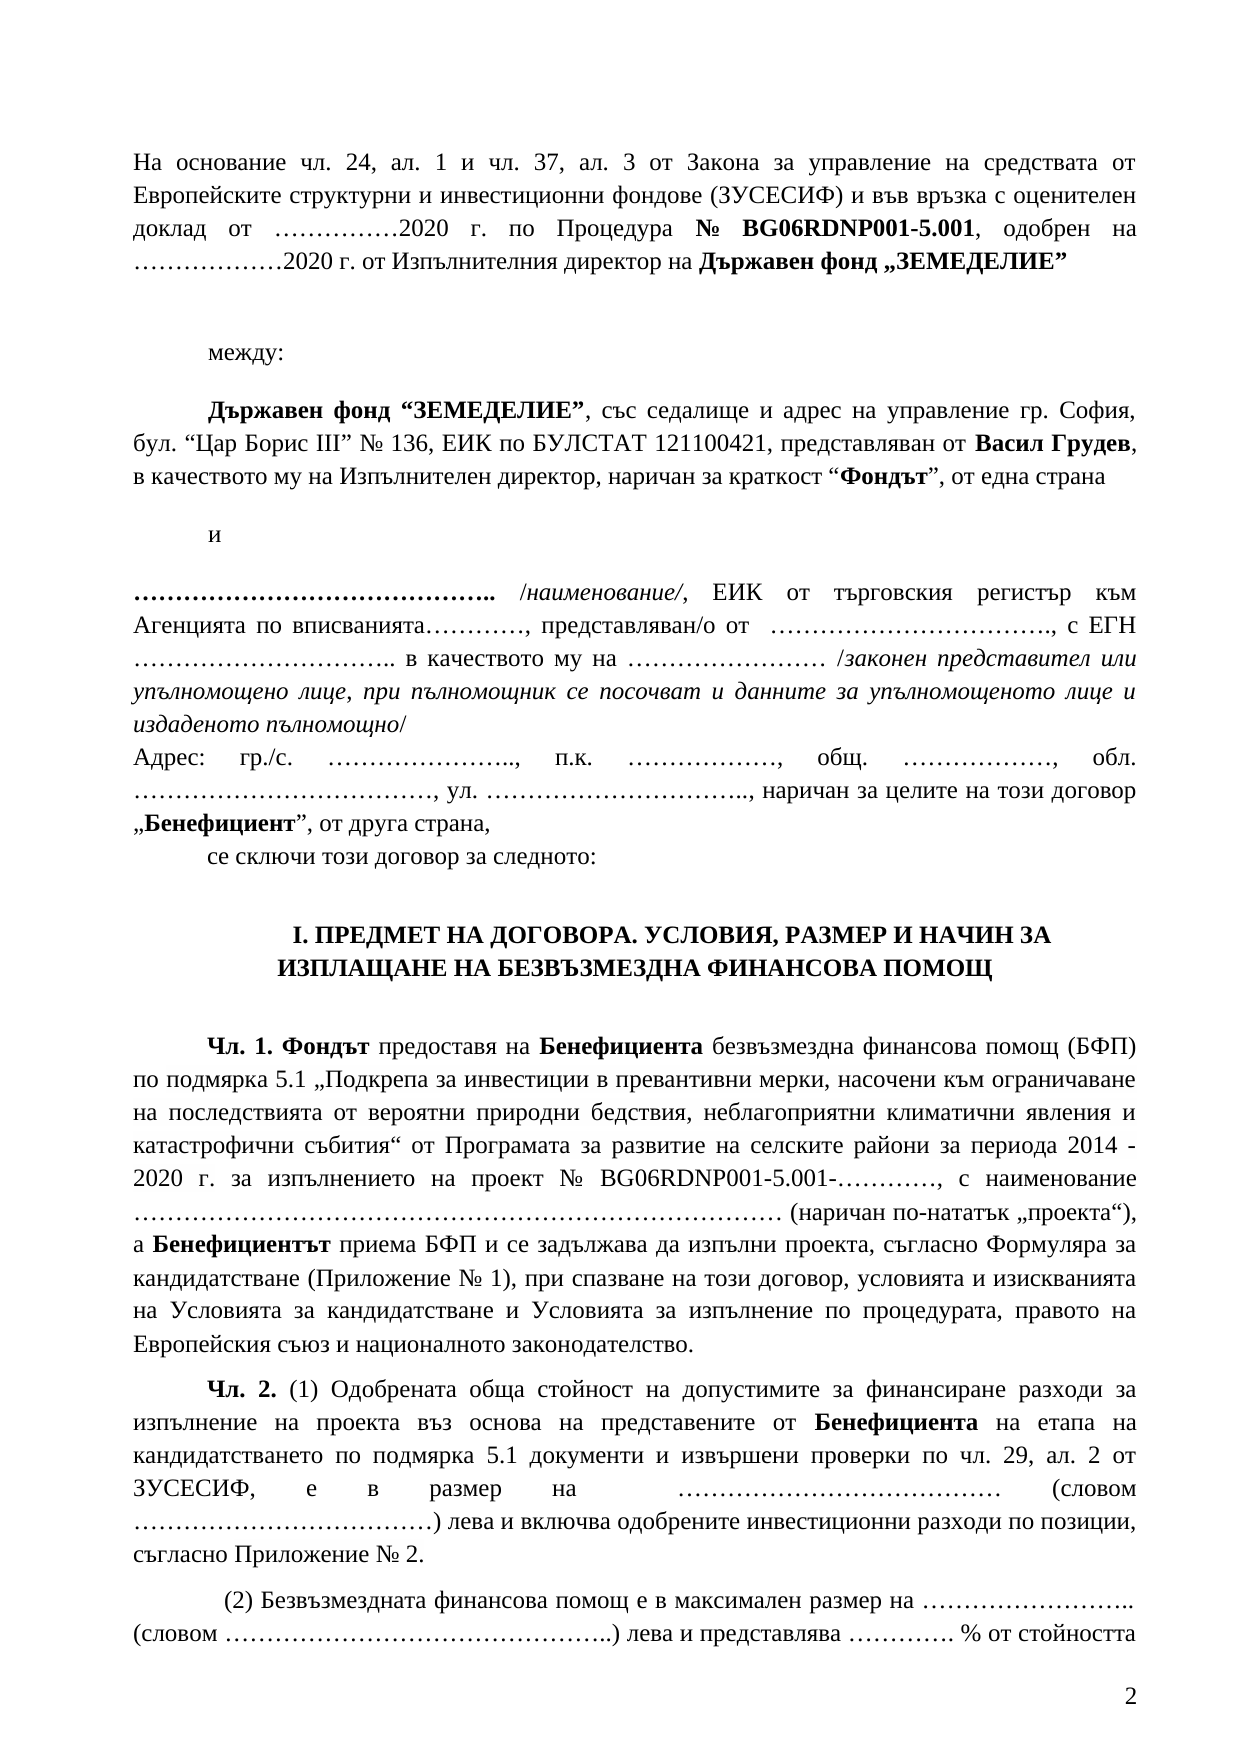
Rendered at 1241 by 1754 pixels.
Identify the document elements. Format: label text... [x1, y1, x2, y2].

text се сключи този договор за следното: [133, 841, 1137, 870]
text На основание чл. 24, ал. 1 и чл. 37, ал. 3 от Закона за управление на средствата от Европейските структурни и инвестиционни фондове (ЗУСЕСИФ) и във връзка с оценителен доклад от ……………2020 г. по Процедура № BG06RDNP001-5.001, одобрен на ………………2020 г. от Изпълнителния директор на Държавен фонд „ЗЕМЕДЕЛИЕ” [133, 147, 1137, 275]
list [133, 1585, 1137, 1647]
text Държавен фонд “ЗЕМЕДЕЛИЕ”, със седалище и адрес на управление гр. София, бул. “Цар Борис III” № 136, ЕИК по БУЛСТАТ 121100421, представляван от Васил Грудев, в качеството му на Изпълнителен директор, наричан за краткост “Фондът”, от една страна [133, 395, 1137, 490]
text между: [133, 337, 1137, 366]
text и [133, 519, 1137, 548]
text …………………………………….. /наименование/, ЕИК от търговския регистър към Агенцията по вписванията…………, представляван/о от ……………………………., с ЕГН ………………………….. в качеството му на …………………… /законен представител или упълномощено лице, при пълномощник се посочват и данните за упълномощеното лице и издаденото пълномощно/ [133, 577, 1137, 738]
text Адрес: гр./с. ………………….., п.к. ………………, общ. ………………, обл. ………………………………, ул. ………………………….., наричан за целите на този договор „Бенефициент”, от друга страна, [133, 742, 1137, 837]
subtitle І. ПРЕДМЕТ НА ДОГОВОРА. УСЛОВИЯ, РАЗМЕР И НАЧИН ЗА ИЗПЛАЩАНЕ НА БЕЗВЪЗМЕЗДНА ФИНАНСОВА ПОМОЩ [133, 920, 1137, 982]
text Чл. 1. Фондът предоставя на Бенефициента безвъзмездна финансова помощ (БФП) по подмярка 5.1 „Подкрепа за инвестиции в превантивни мерки, насочени към ограничаване на последствията от вероятни природни бедствия, неблагоприятни климатични явления и катастрофични събития“ от Програмата за развитие на селските райони за периода 2014 - 2020 г. за изпълнението на проект № BG06RDNP001-5.001-…………, с наименование …………………………………………………………………… (наричан по-нататък „проекта“), а Бенефициентът приема БФП и се задължава да изпълни проекта, съгласно Формуляра за кандидатстване (Приложение № 1), при спазване на този договор, условията и изискванията на Условията за кандидатстване и Условията за изпълнение по процедурата, правото на Европейския съюз и националното законодателство. [133, 1031, 1137, 1098]
text Чл. 1. Фондът предоставя на Бенефициента безвъзмездна финансова помощ (БФП) по подмярка 5.1 „Подкрепа за инвестиции в превантивни мерки, насочени към ограничаване на последствията от вероятни природни бедствия, неблагоприятни климатични явления и катастрофични събития“ от Програмата за развитие на селските райони за периода 2014 - 2020 г. за изпълнението на проект № BG06RDNP001-5.001-…………, с наименование …………………………………………………………………… (наричан по-нататък „проекта“), а Бенефициентът приема БФП и се задължава да изпълни проекта, съгласно Формуляра за кандидатстване (Приложение № 1), при спазване на този договор, условията и изискванията на Условията за кандидатстване и Условията за изпълнение по процедурата, правото на Европейския съюз и националното законодателство. [133, 1159, 1137, 1357]
list Чл. 2. (1) Одобрената обща стойност на допустимите за финансиране разходи за изпълнение на проекта въз основа на представените от Бенефициента на етапа на кандидатстването по подмярка 5.1 документи и извършени проверки по чл. 29, ал. 2 от ЗУСЕСИФ, е в размер на ………………………………… (словом ………………………………) лева и включва одобрените инвестиционни разходи по позиции, съгласно Приложение № 2. [133, 1374, 1137, 1568]
